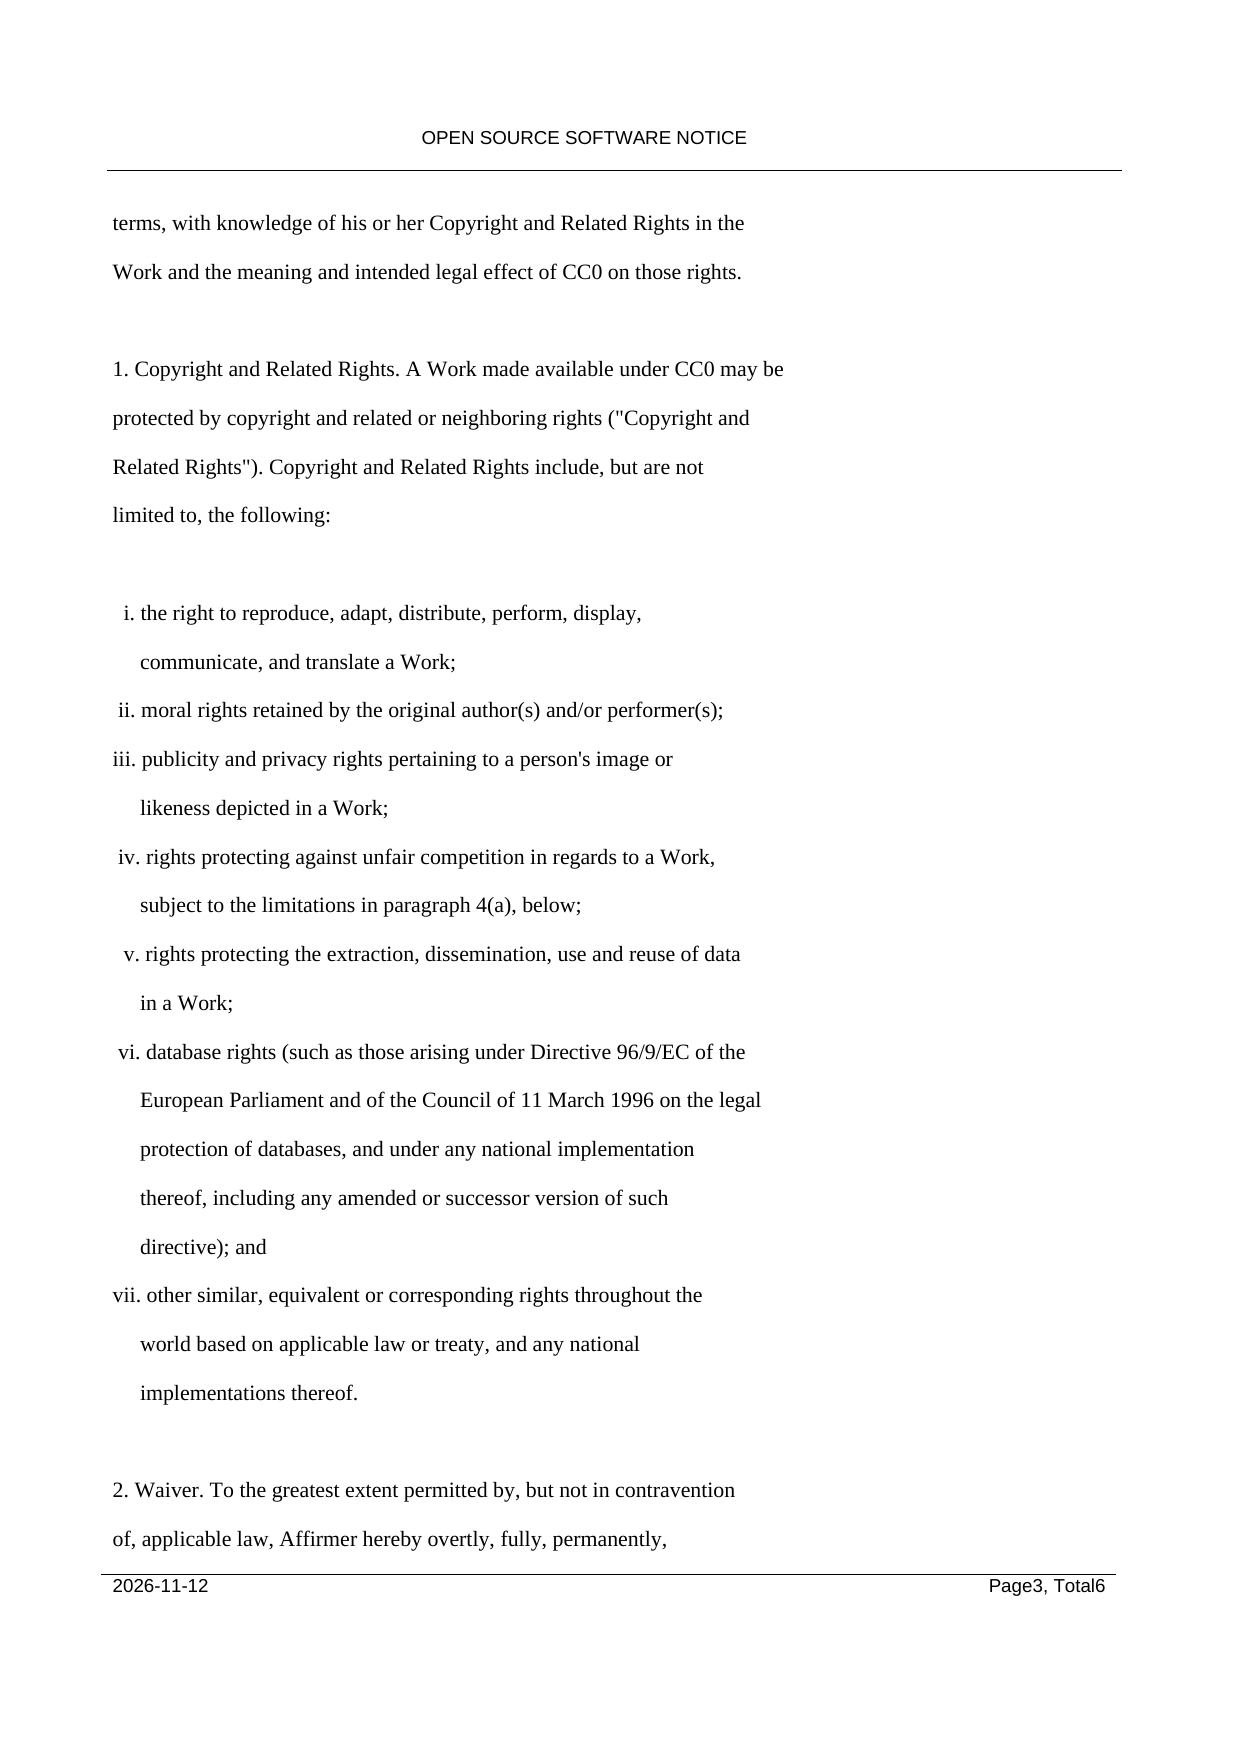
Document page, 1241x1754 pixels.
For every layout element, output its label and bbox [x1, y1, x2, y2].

text [112, 206, 1128, 1555]
